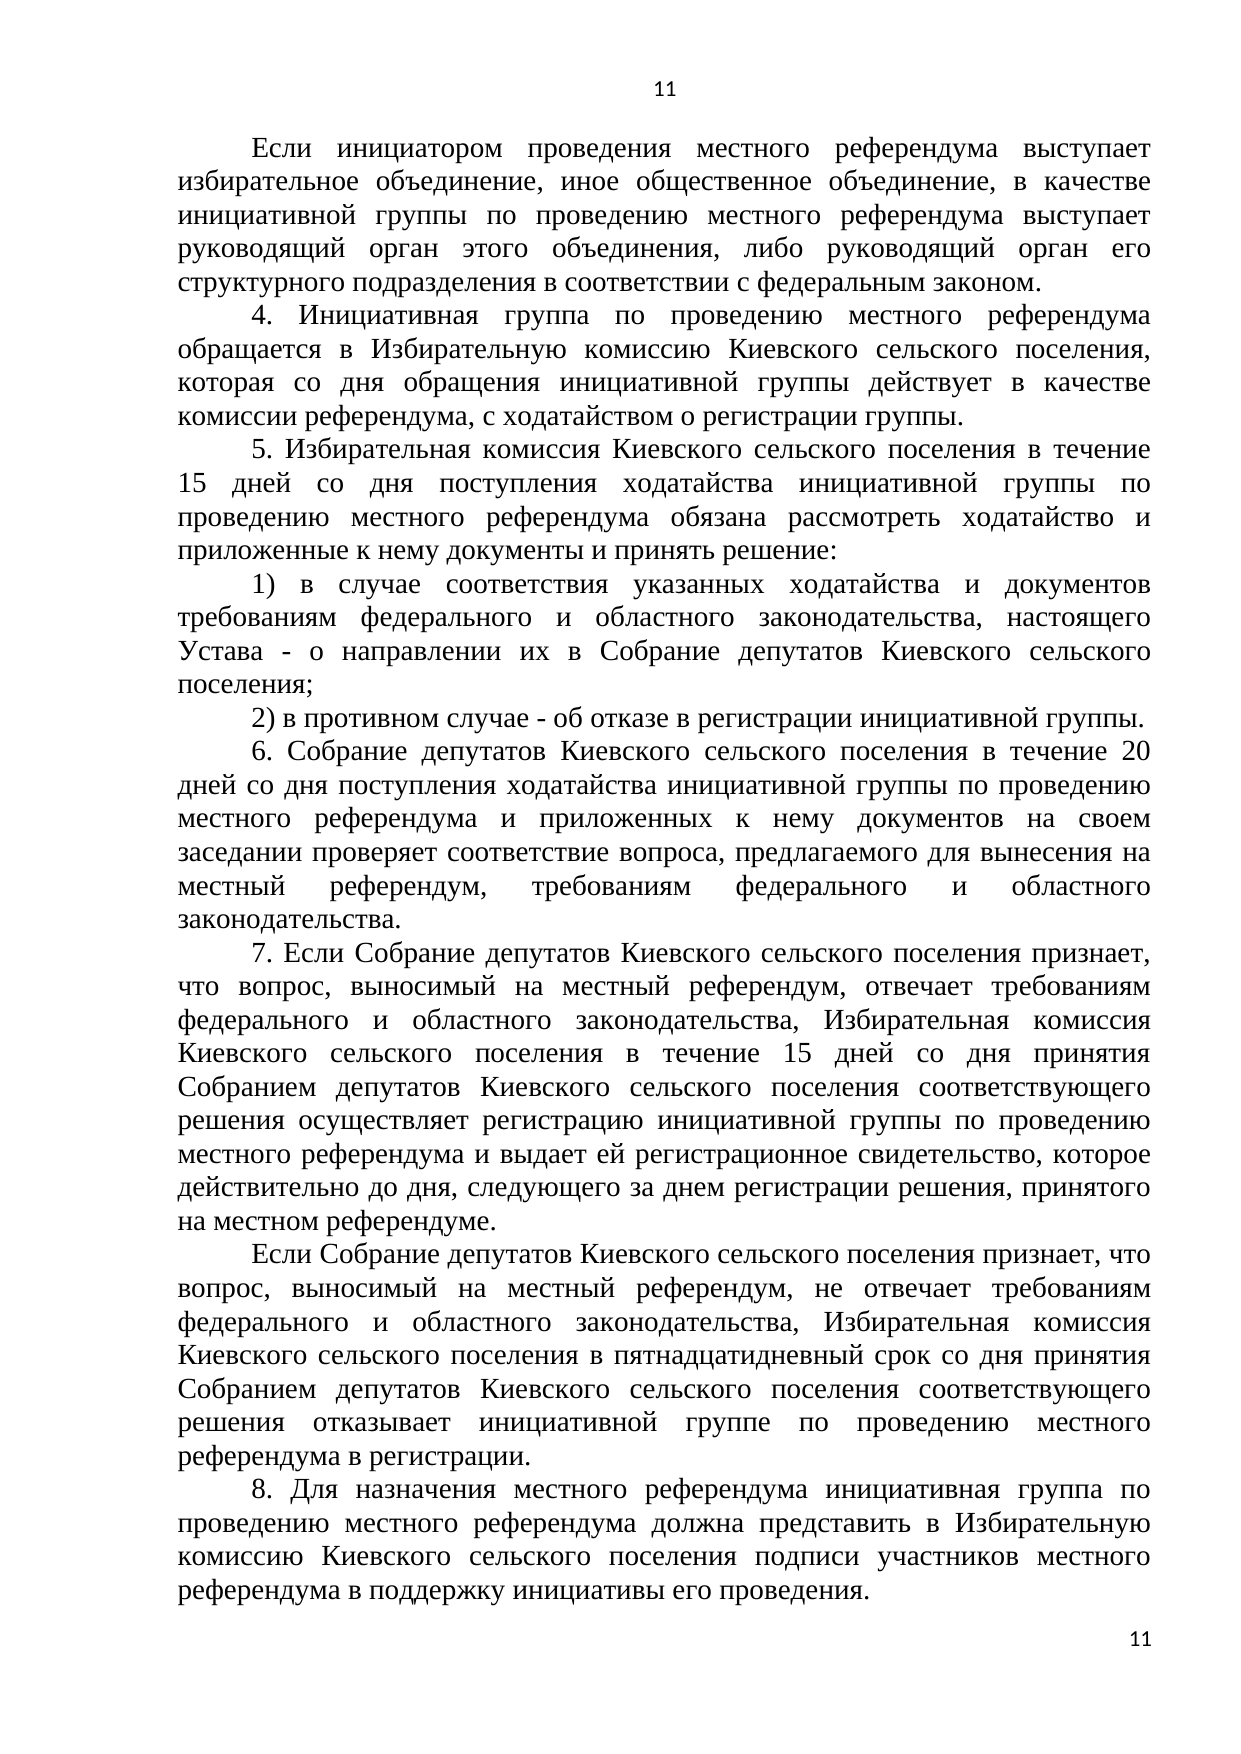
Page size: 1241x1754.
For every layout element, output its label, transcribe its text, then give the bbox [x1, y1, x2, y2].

text Если Собрание депутатов Киевского сельского поселения признает, что вопрос, выносимый на местный референдум, не отвечает требованиям федерального и областного законодательства, Избирательная комиссия Киевского сельского поселения в пятнадцатидневный срок со дня принятия Собранием депутатов Киевского сельского поселения соответствующего решения отказывает инициативной группе по проведению местного референдума в регистрации. [177, 1237, 1152, 1471]
text 2) в противном случае - об отказе в регистрации инициативной группы. [177, 700, 1152, 733]
text 7. Если Собрание депутатов Киевского сельского поселения признает, что вопрос, выносимый на местный референдум, отвечает требованиям федерального и областного законодательства, Избирательная комиссия Киевского сельского поселения в течение 15 дней со дня принятия Собранием депутатов Киевского сельского поселения соответствующего решения осуществляет регистрацию инициативной группы по проведению местного референдума и выдает ей регистрационное свидетельство, которое действительно до дня, следующего за днем регистрации решения, принятого на местном референдуме. [177, 935, 1152, 1237]
text 8. Для назначения местного референдума инициативная группа по проведению местного референдума должна представить в Избирательную комиссию Киевского сельского поселения подписи участников местного референдума в поддержку инициативы его проведения. [177, 1471, 1152, 1606]
text 6. Собрание депутатов Киевского сельского поселения в течение 20 дней со дня поступления ходатайства инициативной группы по проведению местного референдума и приложенных к нему документов на своем заседании проверяет соответствие вопроса, предлагаемого для вынесения на местный референдум, требованиям федерального и областного законодательства. [177, 733, 1152, 935]
text 5. Избирательная комиссия Киевского сельского поселения в течение 15 дней со дня поступления ходатайства инициативной группы по проведению местного референдума обязана рассмотреть ходатайство и приложенные к нему документы и принять решение: [177, 432, 1152, 566]
text 1) в случае соответствия указанных ходатайства и документов требованиям федерального и областного законодательства, настоящего Устава - о направлении их в Собрание депутатов Киевского сельского поселения; [177, 566, 1152, 700]
text Если инициатором проведения местного референдума выступает избирательное объединение, иное общественное объединение, в качестве инициативной группы по проведению местного референдума выступает руководящий орган этого объединения, либо руководящий орган его структурного подразделения в соответствии с федеральным законом. [177, 130, 1152, 297]
text 4. Инициативная группа по проведению местного референдума обращается в Избирательную комиссию Киевского сельского поселения, которая со дня обращения инициативной группы действует в качестве комиссии референдума, с ходатайством о регистрации группы. [177, 297, 1152, 432]
